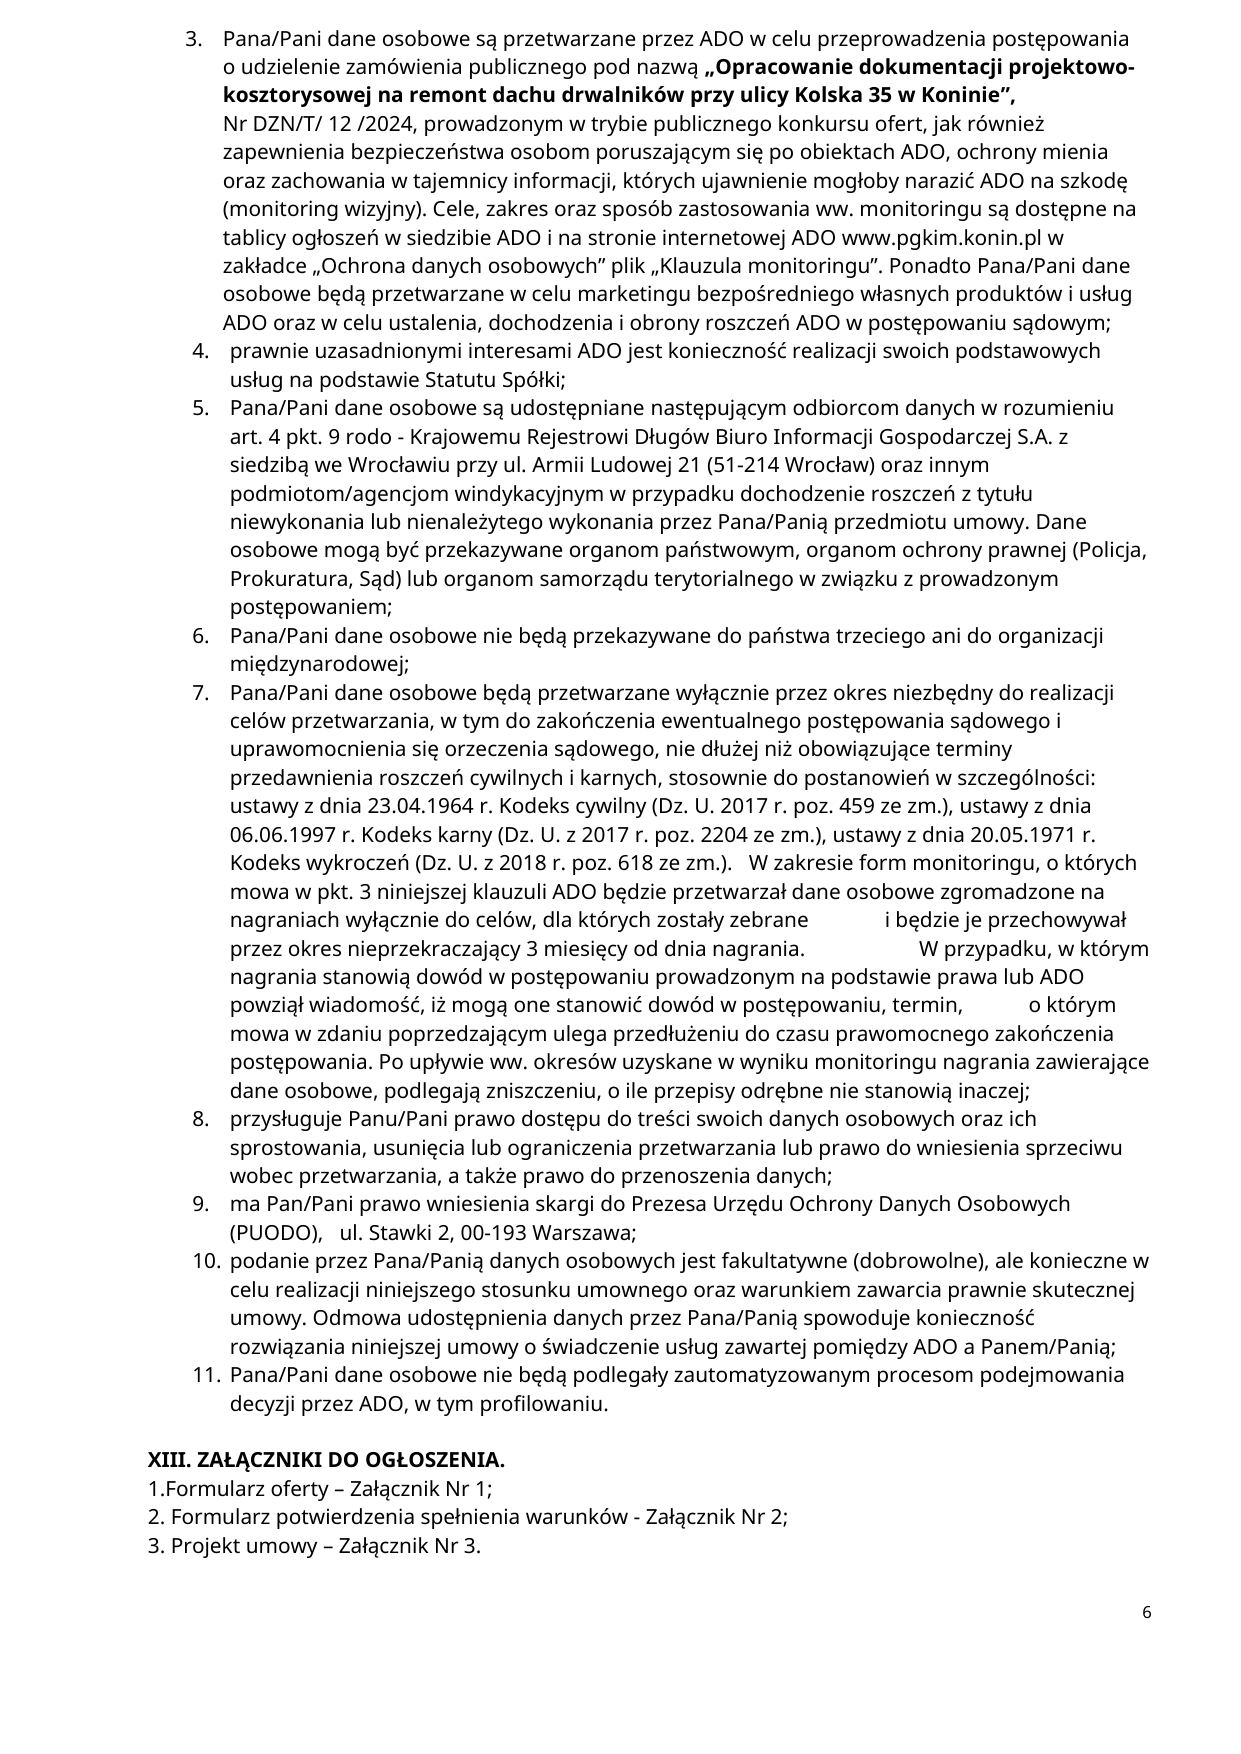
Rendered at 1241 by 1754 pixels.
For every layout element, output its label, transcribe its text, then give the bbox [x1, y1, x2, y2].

list Pana/Pani dane osobowe nie będą podlegały zautomatyzowanym procesom podejmowania decyzji przez ADO, w tym profilowaniu. [192, 1360, 1152, 1417]
text 3. Projekt umowy – Załącznik Nr 3. [148, 1531, 1152, 1559]
list Pana/Pani dane osobowe są przetwarzane przez ADO w celu przeprowadzenia postępowania o udzielenie zamówienia publicznego pod nazwą „Opracowanie dokumentacji projektowo-kosztorysowej na remont dachu drwalników przy ulicy Kolska 35 w Koninie”, [185, 24, 1152, 109]
list prawnie uzasadnionymi interesami ADO jest konieczność realizacji swoich podstawowych usług na podstawie Statutu Spółki; [192, 336, 1152, 393]
text postępowania. Po upływie ww. okresów uzyskane w wyniku monitoringu nagrania zawierające dane osobowe, podlegają zniszczeniu, o ile przepisy odrębne nie stanowią inaczej; [229, 1047, 1152, 1104]
text 2. Formularz potwierdzenia spełnienia warunków - Załącznik Nr 2; [148, 1502, 1152, 1531]
text XIII. ZAŁĄCZNIKI DO OGŁOSZENIA. [148, 1446, 1152, 1474]
text 1.Formularz oferty – Załącznik Nr 1; [148, 1474, 1152, 1502]
list przysługuje Panu/Pani prawo dostępu do treści swoich danych osobowych oraz ich sprostowania, usunięcia lub ograniczenia przetwarzania lub prawo do wniesienia sprzeciwu wobec przetwarzania, a także prawo do przenoszenia danych; [192, 1104, 1152, 1189]
list podanie przez Pana/Panią danych osobowych jest fakultatywne (dobrowolne), ale konieczne w celu realizacji niniejszego stosunku umownego oraz warunkiem zawarcia prawnie skutecznej umowy. Odmowa udostępnienia danych przez Pana/Panią spowoduje konieczność rozwiązania niniejszej umowy o świadczenie usług zawartej pomiędzy ADO a Panem/Panią; [192, 1246, 1152, 1360]
list Pana/Pani dane osobowe będą przetwarzane wyłącznie przez okres niezbędny do realizacji celów przetwarzania, w tym do zakończenia ewentualnego postępowania sądowego i uprawomocnienia się orzeczenia sądowego, nie dłużej niż obowiązujące terminy przedawnienia roszczeń cywilnych i karnych, stosownie do postanowień w szczególności: ustawy z dnia 23.04.1964 r. Kodeks cywilny (Dz. U. 2017 r. poz. 459 ze zm.), ustawy z dnia 06.06.1997 r. Kodeks karny (Dz. U. z 2017 r. poz. 2204 ze zm.), ustawy z dnia 20.05.1971 r. Kodeks wykroczeń (Dz. U. z 2018 r. poz. 618 ze zm.). W zakresie form monitoringu, o których mowa w pkt. 3 niniejszej klauzuli ADO będzie przetwarzał dane osobowe zgromadzone na nagraniach wyłącznie do celów, dla których zostały zebrane i będzie je przechowywał przez okres nieprzekraczający 3 miesięcy od dnia nagrania. W przypadku, w którym nagrania stanowią dowód w postępowaniu prowadzonym na podstawie prawa lub ADO powziął wiadomość, iż mogą one stanowić dowód w postępowaniu, termin, o którym mowa w zdaniu poprzedzającym ulega przedłużeniu do czasu prawomocnego zakończenia [192, 678, 1152, 1047]
list Pana/Pani dane osobowe nie będą przekazywane do państwa trzeciego ani do organizacji międzynarodowej; [192, 621, 1152, 678]
list Pana/Pani dane osobowe są udostępniane następującym odbiorcom danych w rozumieniu art. 4 pkt. 9 rodo - Krajowemu Rejestrowi Długów Biuro Informacji Gospodarczej S.A. z siedzibą we Wrocławiu przy ul. Armii Ludowej 21 (51-214 Wrocław) oraz innym podmiotom/agencjom windykacyjnym w przypadku dochodzenie roszczeń z tytułu niewykonania lub nienależytego wykonania przez Pana/Panią przedmiotu umowy. Dane osobowe mogą być przekazywane organom państwowym, organom ochrony prawnej (Policja, Prokuratura, Sąd) lub organom samorządu terytorialnego w związku z prowadzonym postępowaniem; [192, 393, 1152, 621]
list ma Pan/Pani prawo wniesienia skargi do Prezesa Urzędu Ochrony Danych Osobowych (PUODO), ul. Stawki 2, 00-193 Warszawa; [192, 1189, 1152, 1246]
list Nr DZN/T/ 12 /2024, prowadzonym w trybie publicznego konkursu ofert, jak również zapewnienia bezpieczeństwa osobom poruszającym się po obiektach ADO, ochrony mienia oraz zachowania w tajemnicy informacji, których ujawnienie mogłoby narazić ADO na szkodę (monitoring wizyjny). Cele, zakres oraz sposób zastosowania ww. monitoringu są dostępne na tablicy ogłoszeń w siedzibie ADO i na stronie internetowej ADO www.pgkim.konin.pl w zakładce „Ochrona danych osobowych” plik „Klauzula monitoringu”. Ponadto Pana/Pani dane osobowe będą przetwarzane w celu marketingu bezpośredniego własnych produktów i usług ADO oraz w celu ustalenia, dochodzenia i obrony roszczeń ADO w postępowaniu sądowym; [223, 109, 1152, 336]
